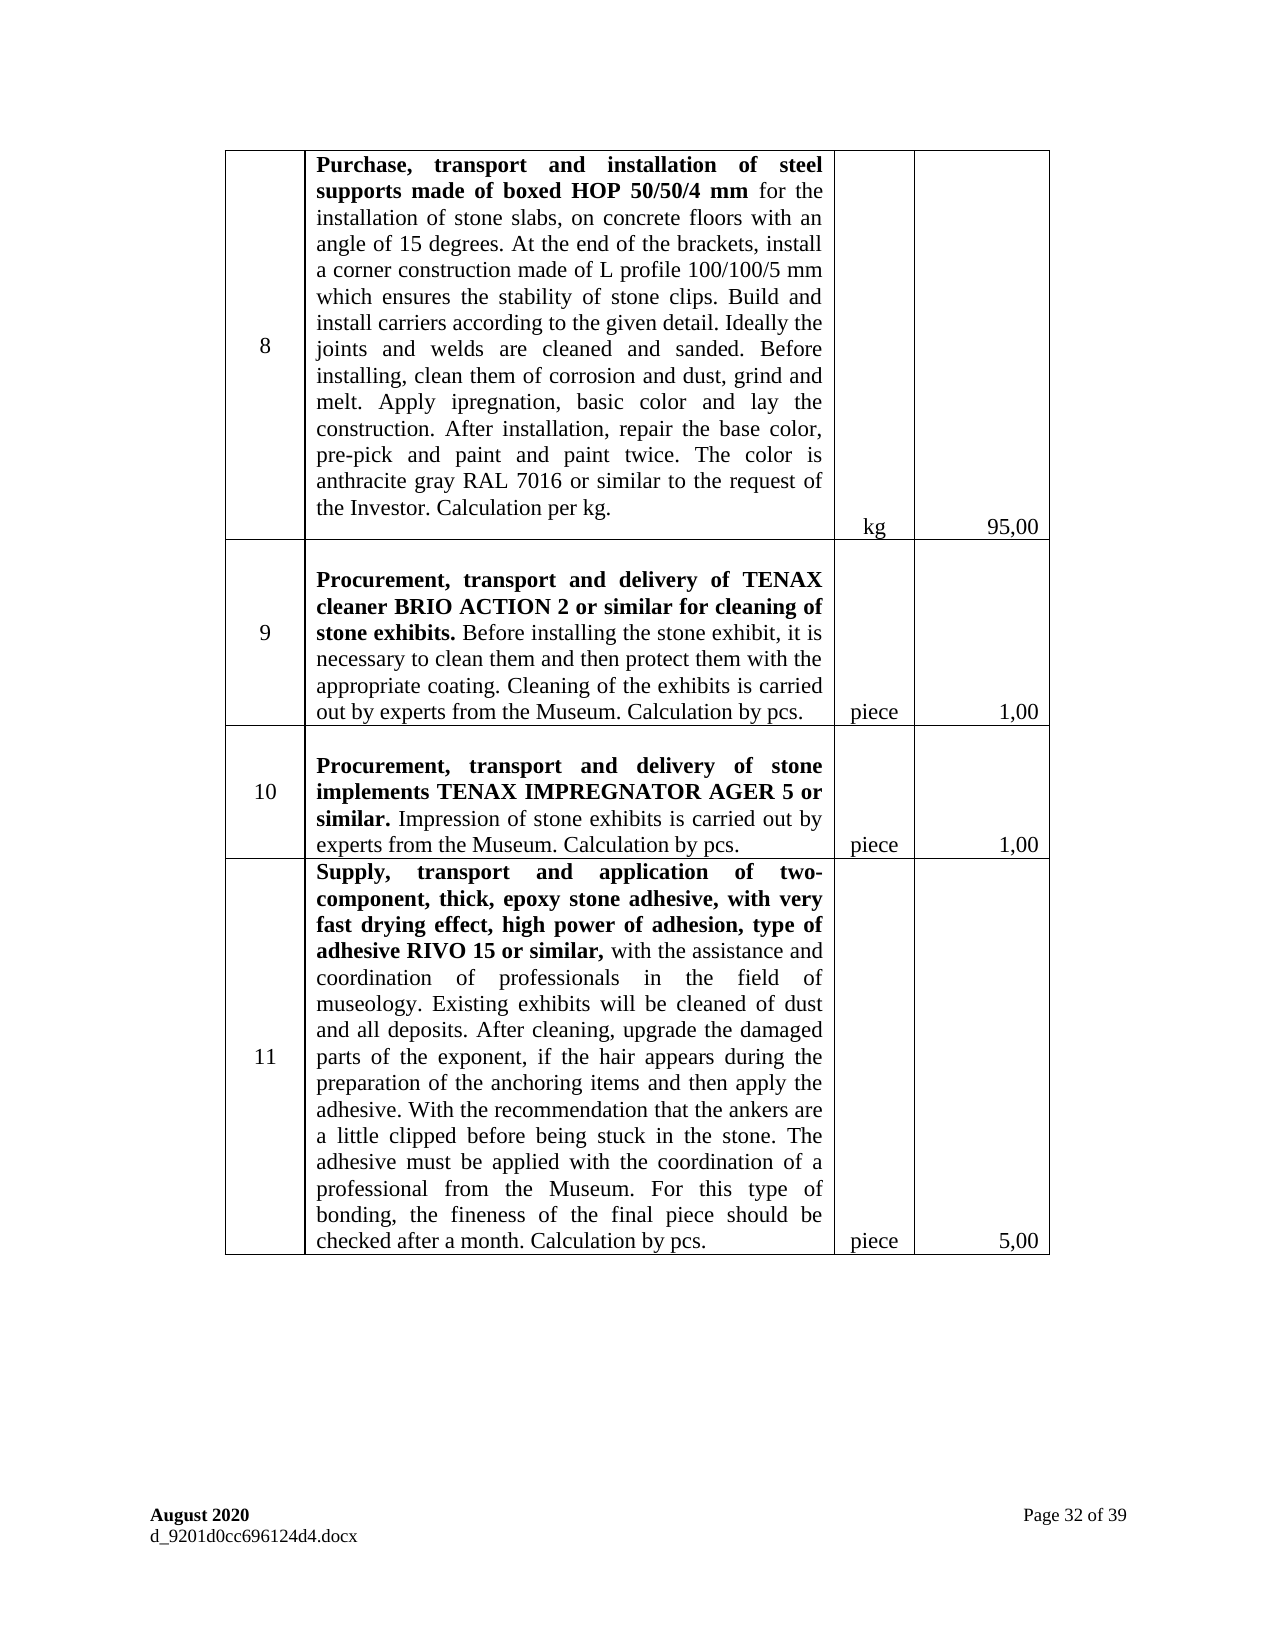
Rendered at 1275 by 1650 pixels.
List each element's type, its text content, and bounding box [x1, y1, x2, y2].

table_cell 11 [226, 859, 304, 1254]
table_cell 1,00 [915, 540, 1049, 724]
table_cell 10 [226, 726, 304, 857]
table_cell Procurement, transport and delivery of stone implements TENAX IMPREGNATOR AGER 5 or similar. Impression of stone exhibits is carried out by experts from the Museum. Calculation by pcs. [306, 726, 834, 857]
table_cell 8 [226, 151, 304, 539]
table_cell 1,00 [915, 726, 1049, 857]
table_cell 5,00 [915, 859, 1049, 1254]
table_cell Supply, transport and application of two-component, thick, epoxy stone adhesive, with very fast drying effect, high power of adhesion, type of adhesive RIVO 15 or similar, with the assistance and coordination of professionals in the field of museology. Existing exhibits will be cleaned of dust and all deposits. After cleaning, upgrade the damaged parts of the exponent, if the hair appears during the preparation of the anchoring items and then apply the adhesive. With the recommendation that the ankers are a little clipped before being stuck in the stone. The adhesive must be applied with the coordination of a professional from the Museum. For this type of bonding, the fineness of the final piece should be checked after a month. Calculation by pcs. [306, 859, 834, 1254]
table_cell kg [835, 151, 914, 539]
table_cell piece [835, 540, 914, 724]
table_cell Procurement, transport and delivery of TENAX cleaner BRIO ACTION 2 or similar for cleaning of stone exhibits. Before installing the stone exhibit, it is necessary to clean them and then protect them with the appropriate coating. Cleaning of the exhibits is carried out by experts from the Museum. Calculation by pcs. [306, 540, 834, 724]
table_cell Purchase, transport and installation of steel supports made of boxed HOP 50/50/4 mm for the installation of stone slabs, on concrete floors with an angle of 15 degrees. At the end of the brackets, install a corner construction made of L profile 100/100/5 mm which ensures the stability of stone clips. Build and install carriers according to the given detail. Ideally the joints and welds are cleaned and sanded. Before installing, clean them of corrosion and dust, grind and melt. Apply ipregnation, basic color and lay the construction. After installation, repair the base color, pre-pick and paint and paint twice. The color is anthracite gray RAL 7016 or similar to the request of the Investor. Calculation per kg. [306, 151, 834, 539]
table_cell 9 [226, 540, 304, 724]
table_cell piece [835, 726, 914, 857]
table_cell piece [835, 859, 914, 1254]
table_cell 95,00 [915, 151, 1049, 539]
